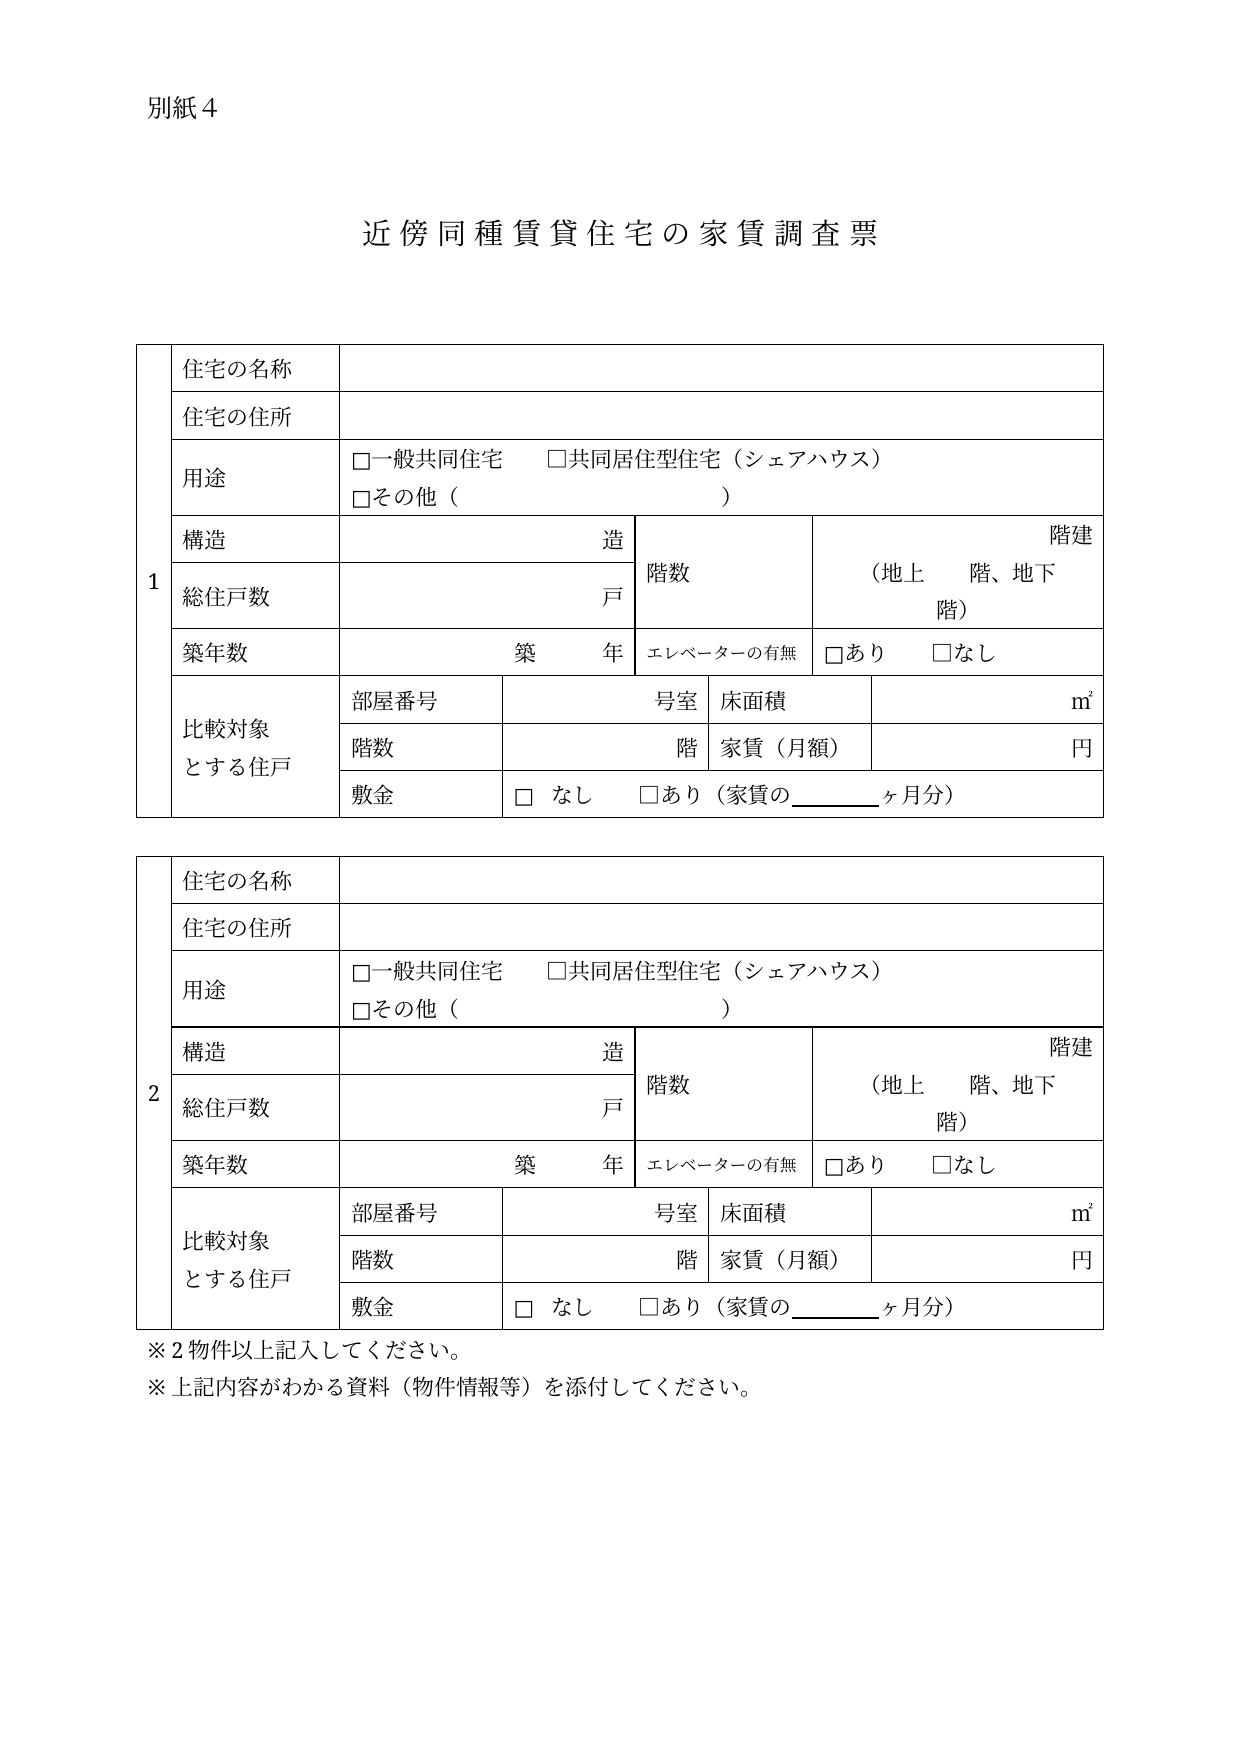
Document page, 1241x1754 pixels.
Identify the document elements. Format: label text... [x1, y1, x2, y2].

table_cell 円 [872, 1236, 1103, 1282]
table_header 2 [137, 857, 171, 1329]
table_cell 住宅の住所 [172, 392, 339, 438]
table_cell 構造 [172, 1028, 339, 1074]
table_cell 住宅の住所 [172, 904, 339, 950]
table_header 住宅の名称 [172, 857, 339, 903]
table_cell 敷金 [340, 771, 502, 817]
table_cell エレベーターの有無 [636, 1141, 812, 1187]
table_cell なし □あり（家賃の ヶ月分） [503, 771, 1103, 817]
table_header 住宅の名称 [172, 345, 339, 391]
table_cell 造 [340, 1028, 634, 1074]
table_header [340, 345, 1103, 391]
table_cell 築 年 [340, 629, 634, 675]
table_cell ㎡ [872, 676, 1103, 723]
table_header 1 [137, 345, 171, 817]
table_cell □一般共同住宅 □共同居住型住宅（シェアハウス） □その他（ ） [340, 951, 1103, 1026]
table_cell [340, 904, 1103, 950]
table_cell 用途 [172, 440, 339, 514]
table_cell 部屋番号 [340, 676, 502, 723]
table_cell 築年数 [172, 629, 339, 675]
table_cell 階数 [340, 724, 502, 770]
table_cell □一般共同住宅 □共同居住型住宅（シェアハウス） □その他（ ） [340, 440, 1103, 514]
table_cell 戸 [340, 1075, 634, 1140]
table_cell 総住戸数 [172, 563, 339, 628]
table_cell 階数 [636, 1028, 812, 1140]
table_cell [340, 392, 1103, 438]
table_cell 家賃（月額） [709, 1236, 871, 1282]
table_cell 総住戸数 [172, 1075, 339, 1140]
table_cell 円 [872, 724, 1103, 770]
table_cell 家賃（月額） [709, 724, 871, 770]
table_cell なし □あり（家賃の ヶ月分） [503, 1283, 1103, 1329]
table_cell 部屋番号 [340, 1188, 502, 1234]
table_cell 比較対象 とする住戸 [172, 676, 339, 817]
table_cell 階 [503, 724, 708, 770]
table_cell 階 [503, 1236, 708, 1282]
table_cell 階数 [340, 1236, 502, 1282]
table_cell 構造 [172, 516, 339, 562]
table_cell 号室 [503, 1188, 708, 1234]
table_cell エレベーターの有無 [636, 629, 812, 675]
table_cell 階数 [636, 516, 812, 628]
table_cell 戸 [340, 563, 634, 628]
table_header [340, 857, 1103, 903]
table_cell 床面積 [709, 676, 871, 723]
table_cell 敷金 [340, 1283, 502, 1329]
table_cell 造 [340, 516, 634, 562]
table_cell 床面積 [709, 1188, 871, 1234]
table_cell 階建 （地上 階、地下 階） [813, 1028, 1103, 1140]
table_cell □あり □なし [813, 1141, 1103, 1187]
text ※ 2物件以上記入してください。 [148, 1330, 1092, 1368]
text ※ 上記内容がわかる資料（物件情報等）を添付してください。 [148, 1368, 1092, 1405]
table_cell 比較対象 とする住戸 [172, 1188, 339, 1329]
text 近傍同種賃貸住宅の家賃調査票 [148, 194, 1092, 269]
table_cell ㎡ [872, 1188, 1103, 1234]
table_cell 号室 [503, 676, 708, 723]
table_cell 築 年 [340, 1141, 634, 1187]
table_cell 用途 [172, 951, 339, 1026]
table_cell □あり □なし [813, 629, 1103, 675]
table_cell 築年数 [172, 1141, 339, 1187]
table_cell 階建 （地上 階、地下 階） [813, 516, 1103, 628]
